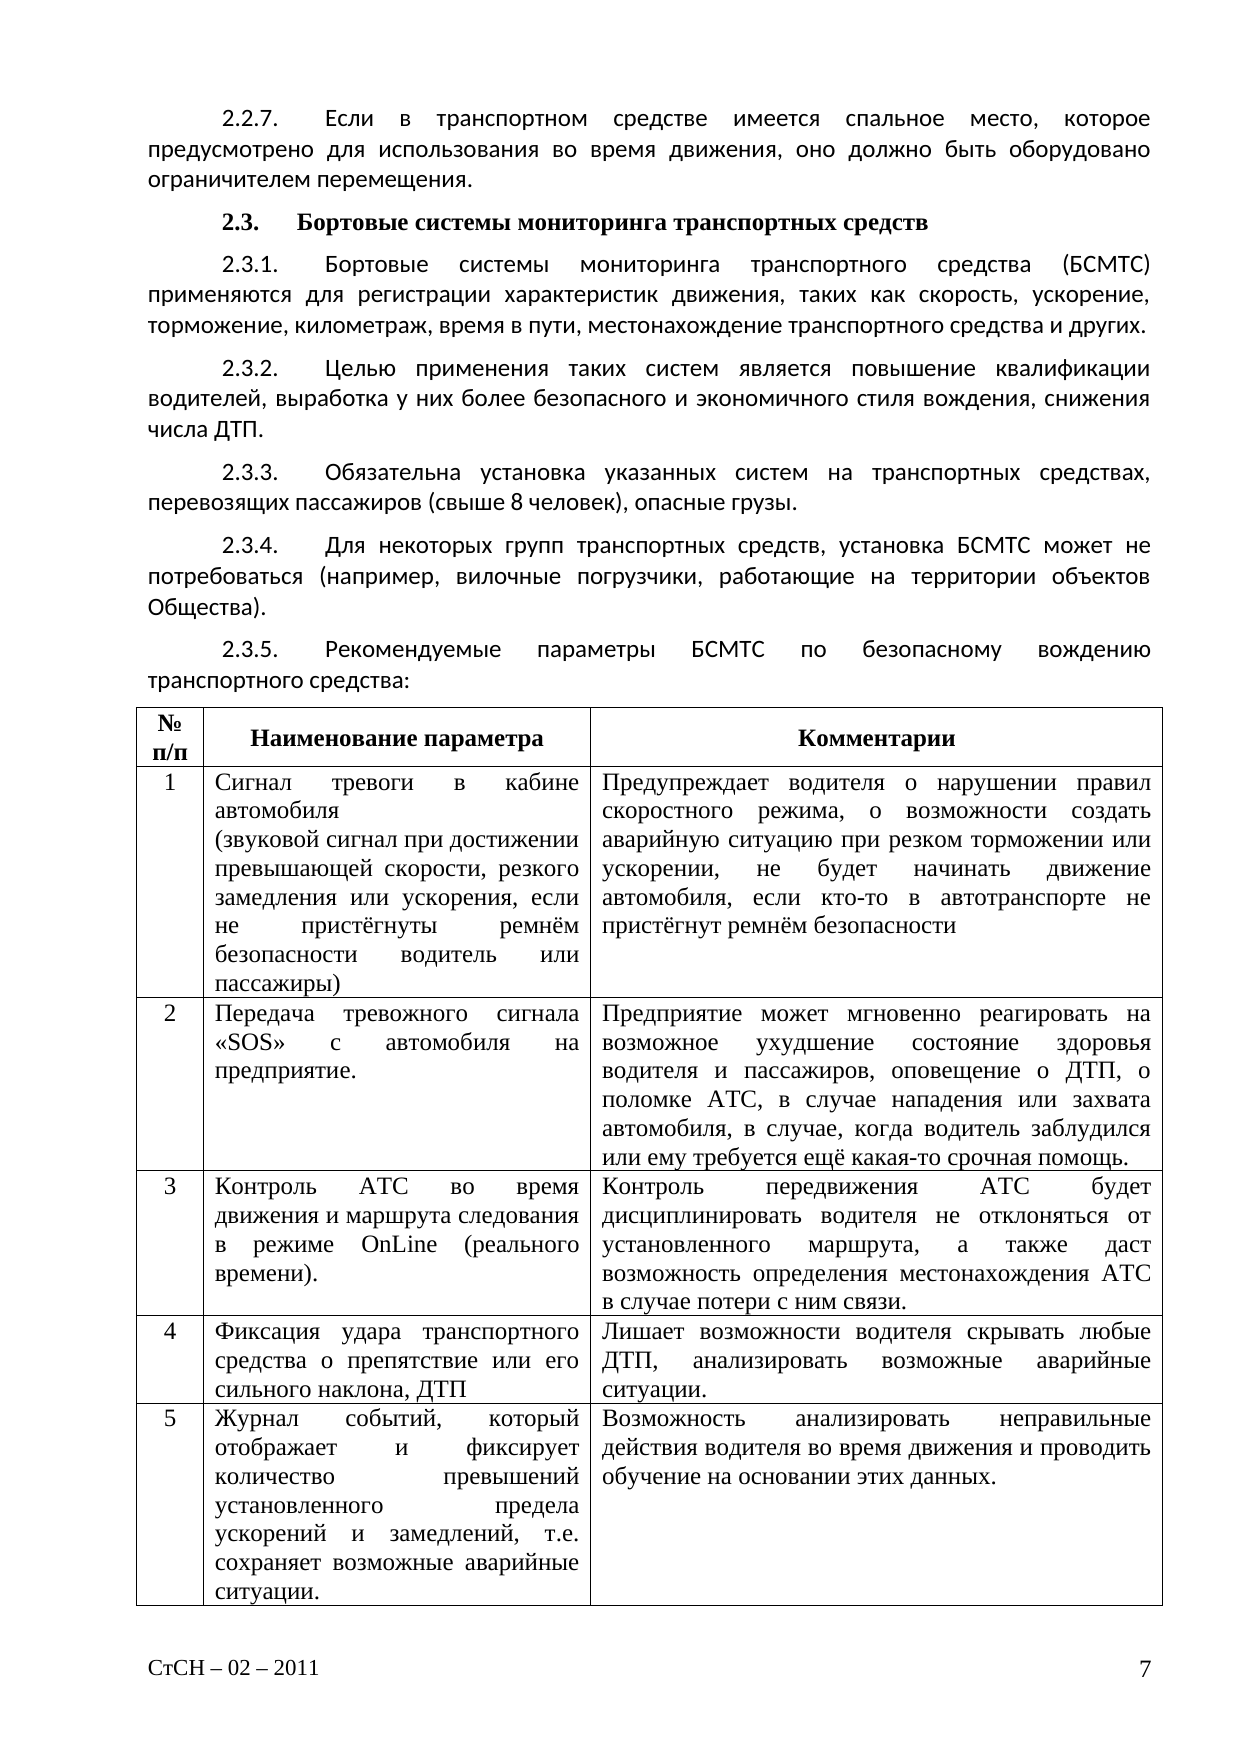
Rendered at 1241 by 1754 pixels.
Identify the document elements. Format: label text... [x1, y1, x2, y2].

list Целью применения таких систем является повышение квалификации водителей, выработка у них более безопасного и экономичного стиля вождения, снижения числа ДТП. [148, 352, 1152, 443]
table_cell 2 [137, 998, 203, 1170]
table_header Комментарии [591, 708, 1162, 766]
table_cell Возможность анализировать неправильные действия водителя во время движения и проводить обучение на основании этих данных. [591, 1404, 1162, 1605]
table_cell Контроль АТС во время движения и маршрута следования в режиме OnLine (реального времени). [204, 1171, 590, 1315]
table_cell Предупреждает водителя о нарушении правил скоростного режима, о возможности создать аварийную ситуацию при резком торможении или ускорении, не будет начинать движение автомобиля, если кто-то в автотранспорте не пристёгнут ремнём безопасности [591, 767, 1162, 997]
subtitle Бортовые системы мониторинга транспортных средств [148, 207, 1152, 235]
table_cell Передача тревожного сигнала «SOS» с автомобиля на предприятие. [204, 998, 590, 1170]
table_cell 1 [137, 767, 203, 997]
list Рекомендуемые параметры БСМТС по безопасному вождению транспортного средства: [148, 634, 1152, 695]
list Для некоторых групп транспортных средств, установка БСМТС может не потребоваться (например, вилочные погрузчики, работающие на территории объектов Общества). [148, 529, 1152, 621]
table_header Наименование параметра [204, 708, 590, 766]
list Бортовые системы мониторинга транспортного средства (БСМТС) применяются для регистрации характеристик движения, таких как скорость, ускорение, торможение, километраж, время в пути, местонахождение транспортного средства и других. [148, 248, 1152, 339]
table_cell Предприятие может мгновенно реагировать на возможное ухудшение состояние здоровья водителя и пассажиров, оповещение о ДТП, о поломке АТС, в случае нападения или захвата автомобиля, в случае, когда водитель заблудился или ему требуется ещё какая-то срочная помощь. [591, 998, 1162, 1170]
table_cell Контроль передвижения АТС будет дисциплинировать водителя не отклоняться от установленного маршрута, а также даст возможность определения местонахождения АТС в случае потери с ним связи. [591, 1171, 1162, 1315]
table_cell Сигнал тревоги в кабине автомобиля (звуковой сигнал при достижении превышающей скорости, резкого замедления или ускорения, если не пристёгнуты ремнём безопасности водитель или пассажиры) [204, 767, 590, 997]
table_cell Журнал событий, который отображает и фиксирует количество превышений установленного предела ускорений и замедлений, т.е. сохраняет возможные аварийные ситуации. [204, 1404, 590, 1605]
table_cell 4 [137, 1316, 203, 1402]
table_cell Фиксация удара транспортного средства о препятствие или его сильного наклона, ДТП [204, 1316, 590, 1402]
list Обязательна установка указанных систем на транспортных средствах, перевозящих пассажиров (свыше 8 человек), опасные грузы. [148, 456, 1152, 517]
table_cell 3 [137, 1171, 203, 1315]
list Если в транспортном средстве имеется спальное место, которое предусмотрено для использования во время движения, оно должно быть оборудовано ограничителем перемещения. [148, 103, 1152, 194]
table_header № п/п [137, 708, 203, 766]
table_cell 5 [137, 1404, 203, 1605]
table_cell Лишает возможности водителя скрывать любые ДТП, анализировать возможные аварийные ситуации. [591, 1316, 1162, 1402]
